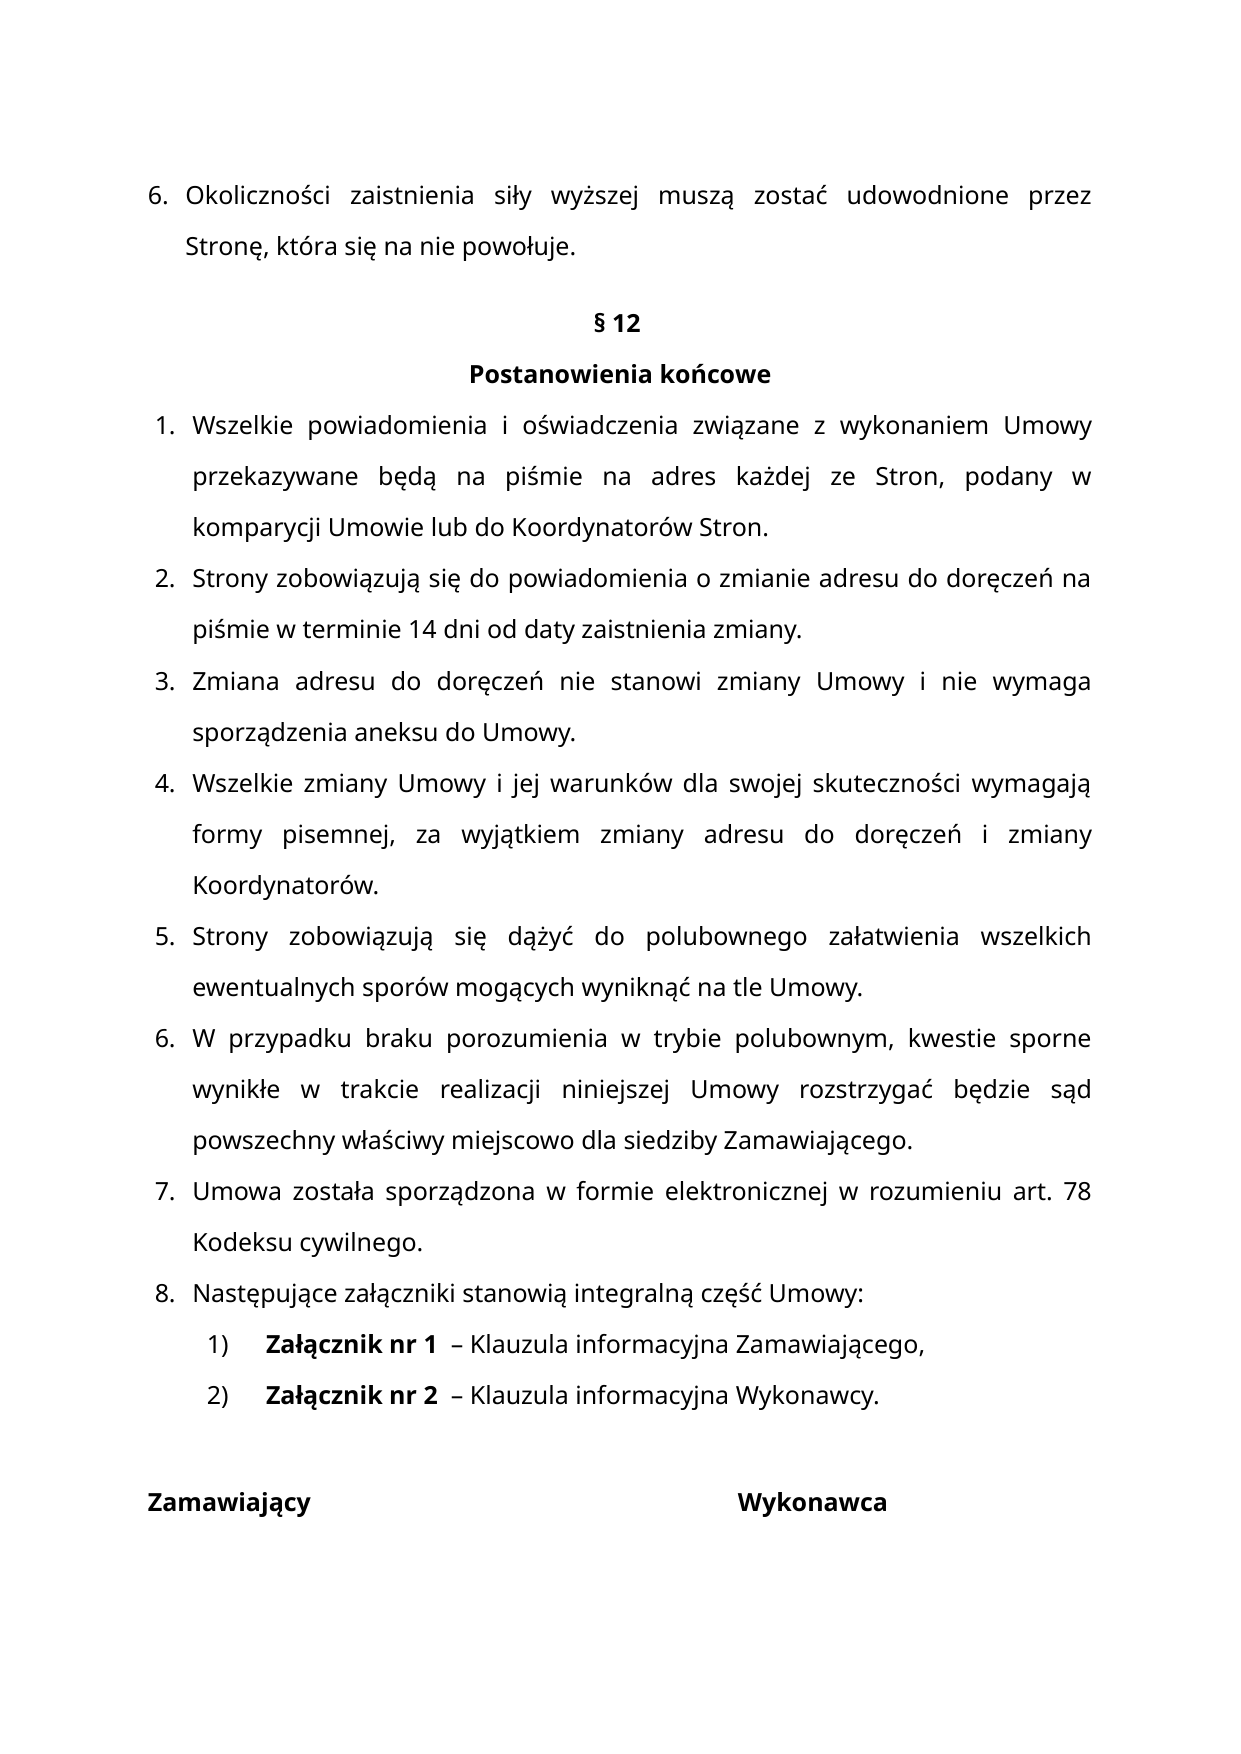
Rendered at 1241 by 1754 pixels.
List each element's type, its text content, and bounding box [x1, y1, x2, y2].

list Załącznik nr 2 – Klauzula informacyjna Wykonawcy. [207, 1378, 1093, 1412]
list Strony zobowiązują się do powiadomienia o zmianie adresu do doręczeń na piśmie w terminie 14 dni od daty zaistnienia zmiany. [154, 561, 1093, 646]
list Zmiana adresu do doręczeń nie stanowi zmiany Umowy i nie wymaga sporządzenia aneksu do Umowy. [154, 663, 1093, 748]
list Wszelkie zmiany Umowy i jej warunków dla swojej skuteczności wymagają formy pisemnej, za wyjątkiem zmiany adresu do doręczeń i zmiany Koordynatorów. [154, 765, 1093, 901]
text § 12 Postanowienia końcowe [148, 306, 1093, 391]
text Zamawiający Wykonawca [148, 1484, 1093, 1519]
list Strony zobowiązują się dążyć do polubownego załatwienia wszelkich ewentualnych sporów mogących wyniknąć na tle Umowy. [154, 918, 1093, 1003]
list W przypadku braku porozumienia w trybie polubownym, kwestie sporne wynikłe w trakcie realizacji niniejszej Umowy rozstrzygać będzie sąd powszechny właściwy miejscowo dla siedziby Zamawiającego. [154, 1020, 1093, 1157]
list Wszelkie powiadomienia i oświadczenia związane z wykonaniem Umowy przekazywane będą na piśmie na adres każdej ze Stron, podany w komparycji Umowie lub do Koordynatorów Stron. [154, 408, 1093, 544]
list Umowa została sporządzona w formie elektronicznej w rozumieniu art. 78 Kodeksu cywilnego. [154, 1173, 1093, 1259]
list Następujące załączniki stanowią integralną część Umowy: [154, 1276, 1093, 1310]
list Okoliczności zaistnienia siły wyższej muszą zostać udowodnione przez Stronę, która się na nie powołuje. [148, 177, 1093, 262]
list Załącznik nr 1 – Klauzula informacyjna Zamawiającego, [207, 1327, 1093, 1361]
